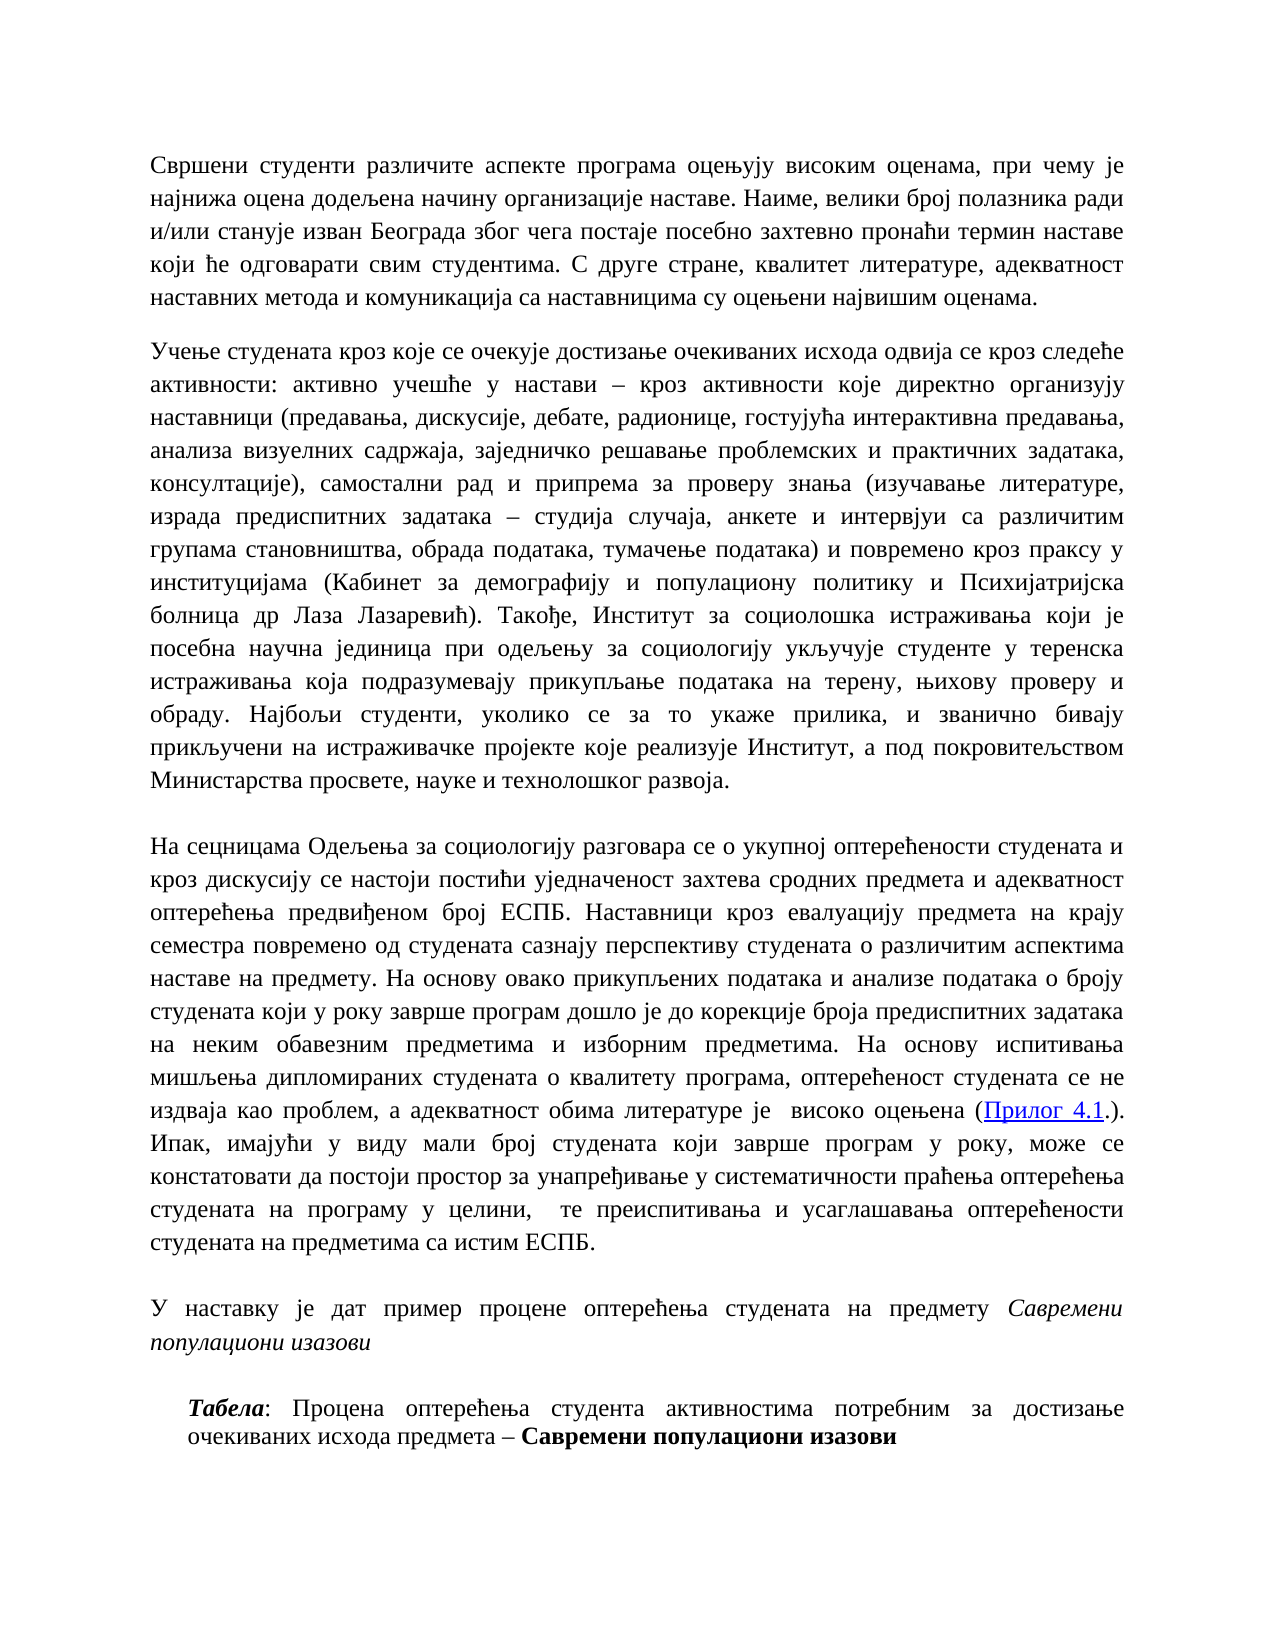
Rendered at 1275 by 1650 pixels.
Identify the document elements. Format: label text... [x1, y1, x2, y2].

text Свршени студенти различите аспекте програма оцењују високим оценама, при чему је најнижа оцена додељена начину организације наставе. Наиме, велики број полазника ради и/или станује изван Београда због чега постаје посебно захтевно пронаћи термин наставе који ће одговарати свим студентима. С друге стране, квалитет литературе, адекватност наставних метода и комуникација са наставницима су оцењени највишим оценама. [150, 150, 1125, 311]
text Учење студената кроз које се очекује достизање очекиваних исхода одвија се кроз следеће активности: активно учешће у настави – кроз активности које директно организују наставници (предавања, дискусије, дебате, радионице, гостујућа интерактивна предавања, анализа визуелних садржаја, заједничко решавање проблемских и практичних задатака, консултације), самостални рад и припрема за проверу знања (изучавање литературе, израда предиспитних задатака – студија случаја, анкете и интервјуи са различитим групама становништва, обрада података, тумачење података) и повремено кроз праксу у институцијама (Кабинет за демографију и популациону политику и Психијатријска болница др Лаза Лазаревић). Такође, Институт за социолошка истраживања који је посебна научна јединица при одељењу за социологију укључује студенте у теренска истраживања која подразумевају прикупљање података на терену, њихову проверу и обраду. Најбољи студенти, уколико се за то укаже прилика, и званично бивају прикључени на истраживачке пројекте које реализује Институт, а под покровитељством Министарства просвете, науке и технолошког развоја. [150, 336, 1125, 794]
text У наставку је дат пример процене оптерећења студената на предмету Савремени популациони изазови [150, 1293, 1125, 1355]
text На сецницама Одељења за социологију разговара се о укупној оптерећености студената и кроз дискусију се настоји постићи уједначеност захтева сродних предмета и адекватност оптерећења предвиђеном број ЕСПБ. Наставници кроз евалуацију предмета на крају семестра повремено од студената сазнају перспективу студената о различитим аспектима наставе на предмету. На основу овако прикупљених података и анализе података о броју студената који у року заврше програм дошло је до корекције броја предиспитних задатака на неким обавезним предметима и изборним предметима. На основу испитивања мишљења дипломираних студената о квалитету програма, оптерећеност студената се не издваја као проблем, а адекватност обима литературе је високо оцењена (Прилог 4.1.). Ипак, имајући у виду мали број студената који заврше програм у року, може се констатовати да постоји простор за унапређивање у систематичности праћења оптерећења студената на програму у целини, те преиспитивања и усаглашавања оптерећености студената на предметима са истим ЕСПБ. [150, 831, 1125, 1256]
text Табела: Процена оптерећења студента активностима потребним за достизање очекиваних исхода предмета – Савремени популациони изазови [187, 1393, 1125, 1450]
